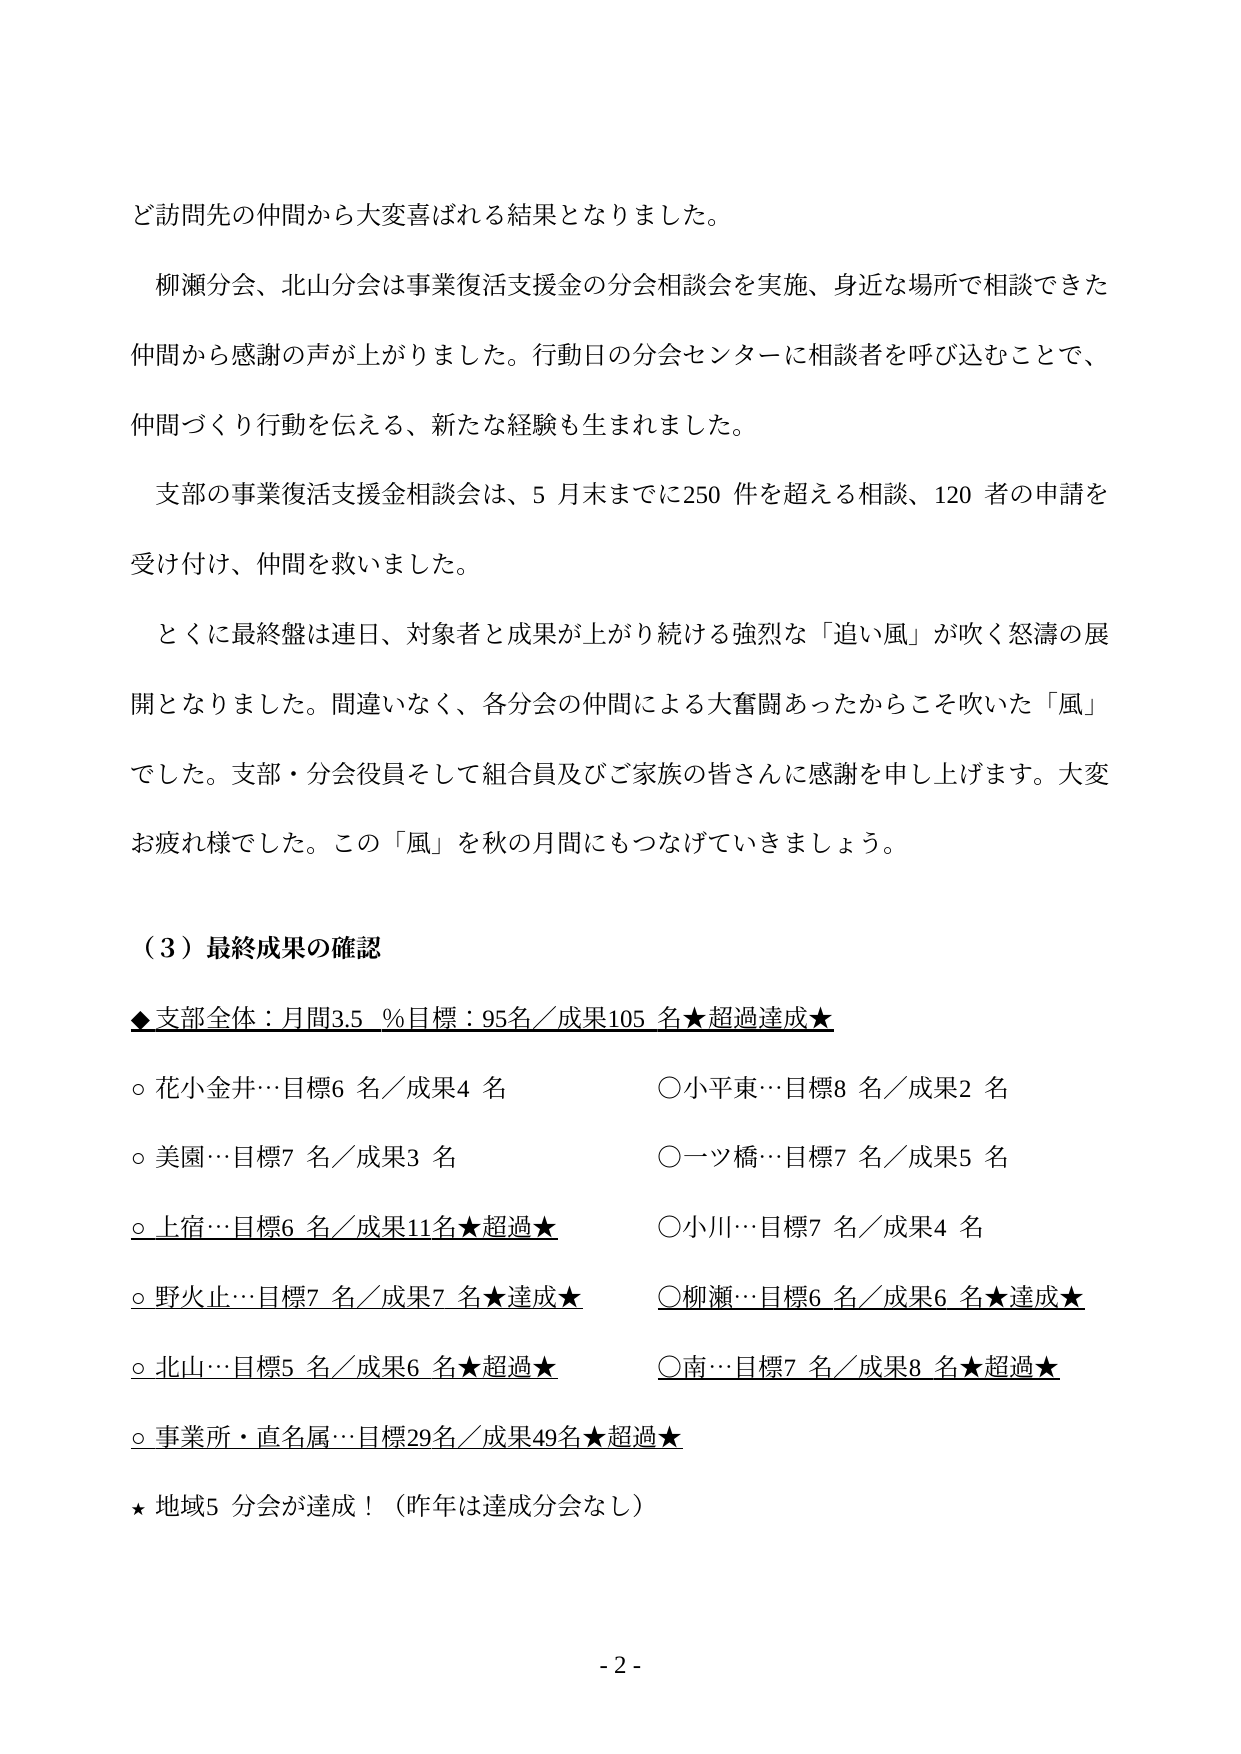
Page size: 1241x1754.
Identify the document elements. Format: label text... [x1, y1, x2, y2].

text ○美園…目標7名／成果3名 ○一ツ橋…目標7名／成果5名 [131, 1121, 1109, 1191]
text 支部の事業復活支援金相談会は、5月末までに250件を超える相談、120者の申請を受け付け、仲間を救いました。 [131, 458, 1109, 598]
text ★地域5分会が達成！（昨年は達成分会なし） [131, 1470, 1109, 1540]
text ○野火止…目標7名／成果7名★達成★ ○柳瀬…目標6名／成果6名★達成★ [131, 1261, 1109, 1331]
text （３）最終成果の確認 [131, 912, 1109, 982]
text ○上宿…目標6名／成果11名★超過★ ○小川…目標7名／成果4名 [131, 1191, 1109, 1261]
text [131, 179, 1109, 249]
text 柳瀬分会、北山分会は事業復活支援金の分会相談会を実施、身近な場所で相談できた仲間から感謝の声が上がりました。行動日の分会センターに相談者を呼び込むことで、仲間づくり行動を伝える、新たな経験も生まれました。 [131, 249, 1109, 458]
text とくに最終盤は連日、対象者と成果が上がり続ける強烈な「追い風」が吹く怒濤の展開となりました。間違いなく、各分会の仲間による大奮闘あったからこそ吹いた「風」でした。支部・分会役員そして組合員及びご家族の皆さんに感謝を申し上げます。大変お疲れ様でした。この「風」を秋の月間にもつなげていきましょう。 [131, 598, 1109, 877]
text ○事業所・直名属…目標29名／成果49名★超過★ [131, 1400, 1109, 1470]
text ○北山…目標5名／成果6名★超過★ ○南…目標7名／成果8名★超過★ [131, 1331, 1109, 1400]
text ◆支部全体：月間3.5％目標：95名／成果105名★超過達成★ [131, 982, 1109, 1051]
text ○花小金井…目標6名／成果4名 ○小平東…目標8名／成果2名 [131, 1051, 1109, 1121]
